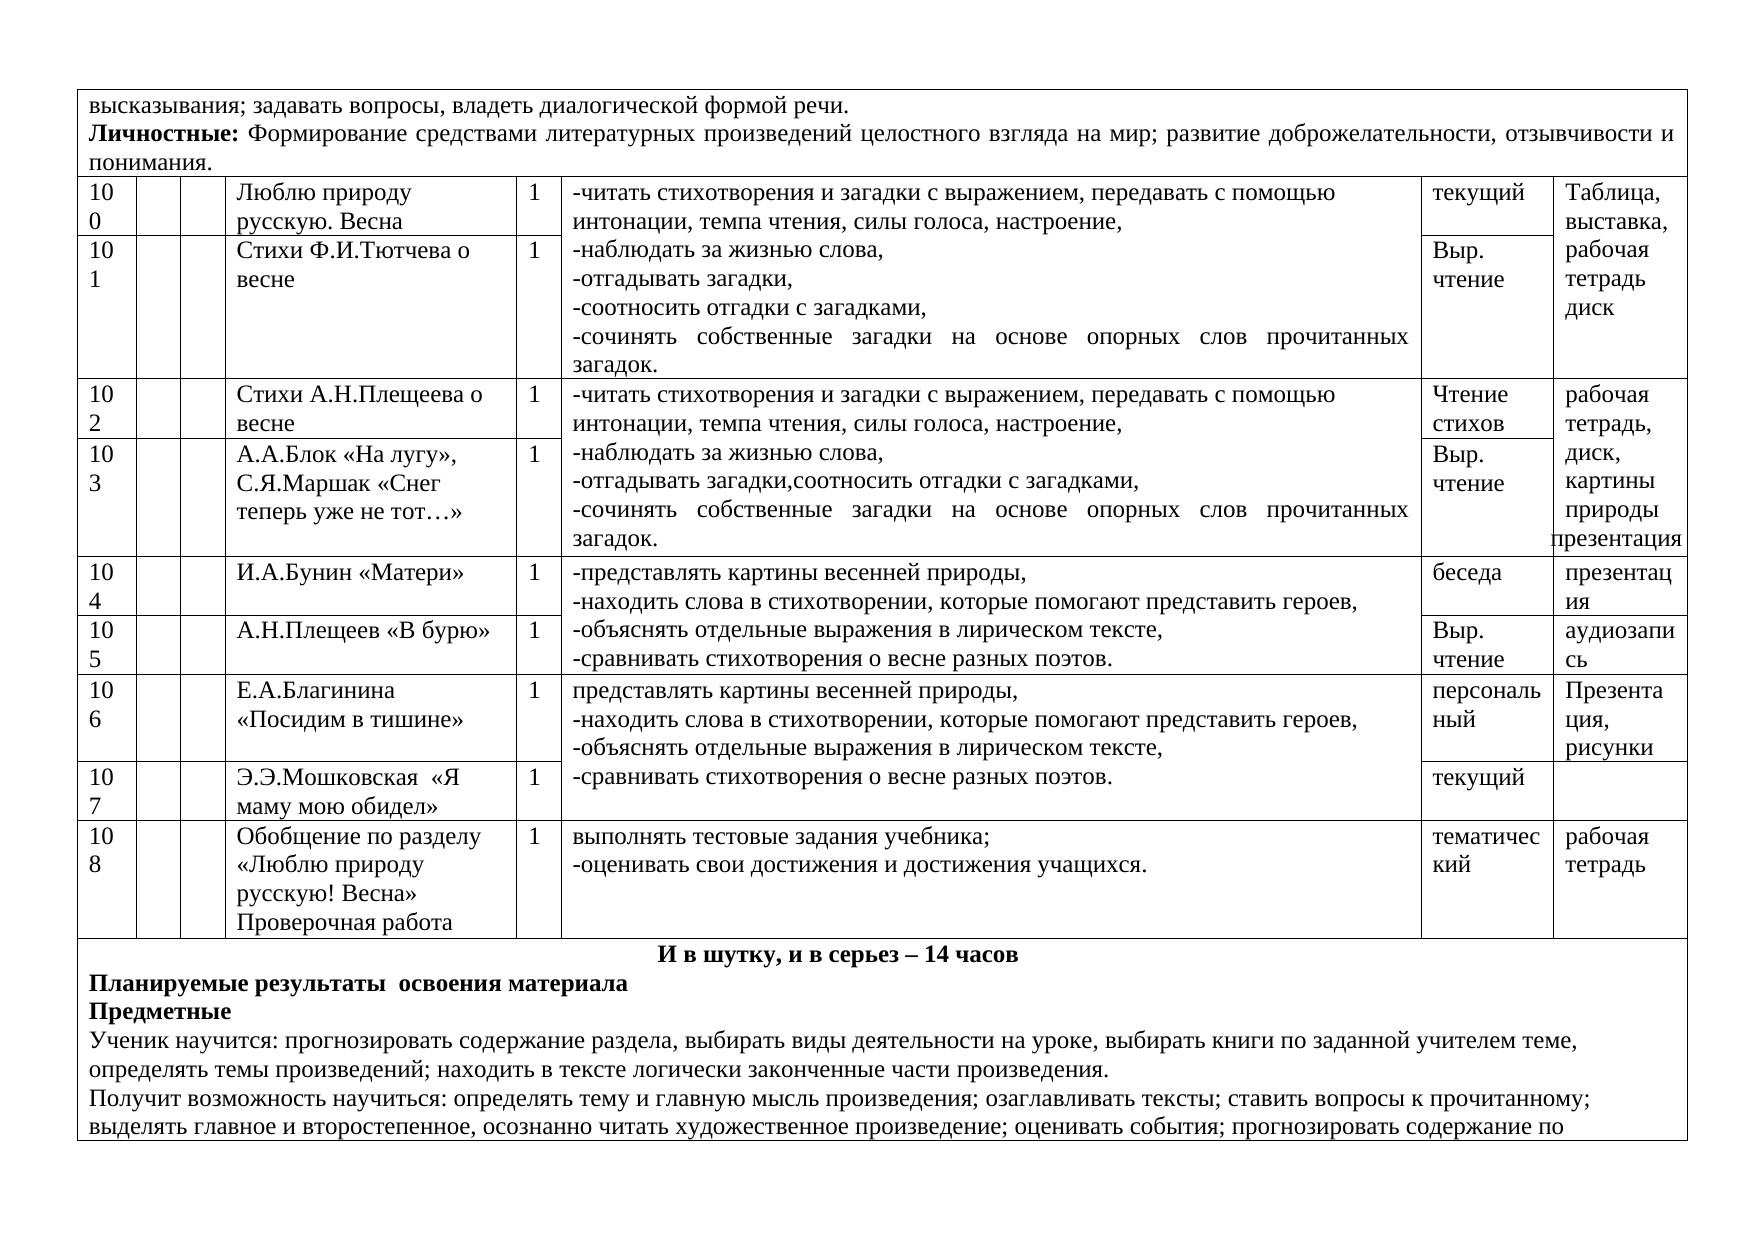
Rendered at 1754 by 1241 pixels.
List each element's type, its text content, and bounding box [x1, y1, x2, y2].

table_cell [78, 939, 1687, 1140]
table_cell презентация [1554, 557, 1687, 614]
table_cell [78, 90, 1687, 176]
table_cell текущий [1422, 177, 1553, 234]
table_cell [137, 236, 180, 378]
table_cell Выр. чтение [1422, 439, 1553, 556]
table_cell 1 [517, 557, 561, 614]
table_cell 1 [517, 762, 561, 820]
table_cell 1 [517, 675, 561, 761]
table_cell [1554, 762, 1687, 820]
table_cell [137, 379, 180, 438]
table_cell А.Н.Плещеев «В бурю» [226, 616, 516, 674]
table_cell выполнять тестовые задания учебника; -оценивать свои достижения и достижения учащихся. [562, 821, 1421, 938]
table_cell аудиозапись [1554, 616, 1687, 674]
table_cell Стихи Ф.И.Тютчева о весне [226, 236, 516, 378]
table_cell А.А.Блок «На лугу», С.Я.Маршак «Снег теперь уже не тот…» [226, 439, 516, 556]
table_cell рабочая тетрадь [1554, 821, 1687, 938]
table_cell персональный [1422, 675, 1553, 761]
table_cell 100 [78, 177, 136, 234]
table_cell -читать стихотворения и загадки с выражением, передавать с помощью интонации, темпа чтения, силы голоса, настроение, -наблюдать за жизнью слова, -отгадывать загадки,соотносить отгадки с загадками, -сочинять собственные загадки на основе опорных слов прочитанных загадок. [562, 379, 1421, 556]
table_cell Выр. чтение [1422, 236, 1553, 378]
table_cell рабочая тетрадь, диск, картины природы презентация [1554, 379, 1687, 556]
table_cell Выр. чтение [1422, 616, 1553, 674]
table_cell 106 [78, 675, 136, 761]
table_cell [137, 439, 180, 556]
table_cell 1 [517, 439, 561, 556]
table_cell текущий [1422, 762, 1553, 820]
table_cell И.А.Бунин «Матери» [226, 557, 516, 614]
table_cell 101 [78, 236, 136, 378]
table_cell [181, 177, 225, 234]
table_cell Таблица, выставка, рабочая тетрадь диск [1554, 177, 1687, 378]
table_cell Люблю природу русскую. Весна [226, 177, 516, 234]
table_cell Чтение стихов [1422, 379, 1553, 438]
table_cell [137, 675, 180, 761]
table_cell [181, 236, 225, 378]
table_cell 1 [517, 236, 561, 378]
table_cell 104 [78, 557, 136, 614]
table_cell [137, 557, 180, 614]
table_cell -представлять картины весенней природы, -находить слова в стихотворении, которые помогают представить героев, -объяснять отдельные выражения в лирическом тексте, -сравнивать стихотворения о весне разных поэтов. [562, 557, 1421, 674]
table_cell 1 [517, 379, 561, 438]
table_cell 1 [517, 616, 561, 674]
table_cell [181, 379, 225, 438]
table_cell 103 [78, 439, 136, 556]
table_cell тематический [1422, 821, 1553, 938]
table_cell Обобщение по разделу «Люблю природу русскую! Весна» Проверочная работа [226, 821, 516, 938]
table_cell [181, 439, 225, 556]
table_cell [181, 675, 225, 761]
table_cell Э.Э.Мошковская «Я маму мою обидел» [226, 762, 516, 820]
table_cell -читать стихотворения и загадки с выражением, передавать с помощью интонации, темпа чтения, силы голоса, настроение, -наблюдать за жизнью слова, -отгадывать загадки, -соотносить отгадки с загадками, -сочинять собственные загадки на основе опорных слов прочитанных загадок. [562, 177, 1421, 378]
table_cell [181, 762, 225, 820]
table_cell [181, 557, 225, 614]
table_cell [181, 616, 225, 674]
table_cell [137, 616, 180, 674]
table_cell 1 [517, 821, 561, 938]
table_cell Е.А.Благинина «Посидим в тишине» [226, 675, 516, 761]
table_cell 105 [78, 616, 136, 674]
table_cell 107 [78, 762, 136, 820]
table_cell 1 [517, 177, 561, 234]
table_cell 108 [78, 821, 136, 938]
table_cell представлять картины весенней природы, -находить слова в стихотворении, которые помогают представить героев, -объяснять отдельные выражения в лирическом тексте, -сравнивать стихотворения о весне разных поэтов. [562, 675, 1421, 820]
table_cell [137, 821, 180, 938]
table_cell [137, 177, 180, 234]
table_cell 102 [78, 379, 136, 438]
table_cell [181, 821, 225, 938]
table_cell Стихи А.Н.Плещеева о весне [226, 379, 516, 438]
table_cell Презентация, рисунки [1554, 675, 1687, 761]
table_cell [137, 762, 180, 820]
table_cell беседа [1422, 557, 1553, 614]
